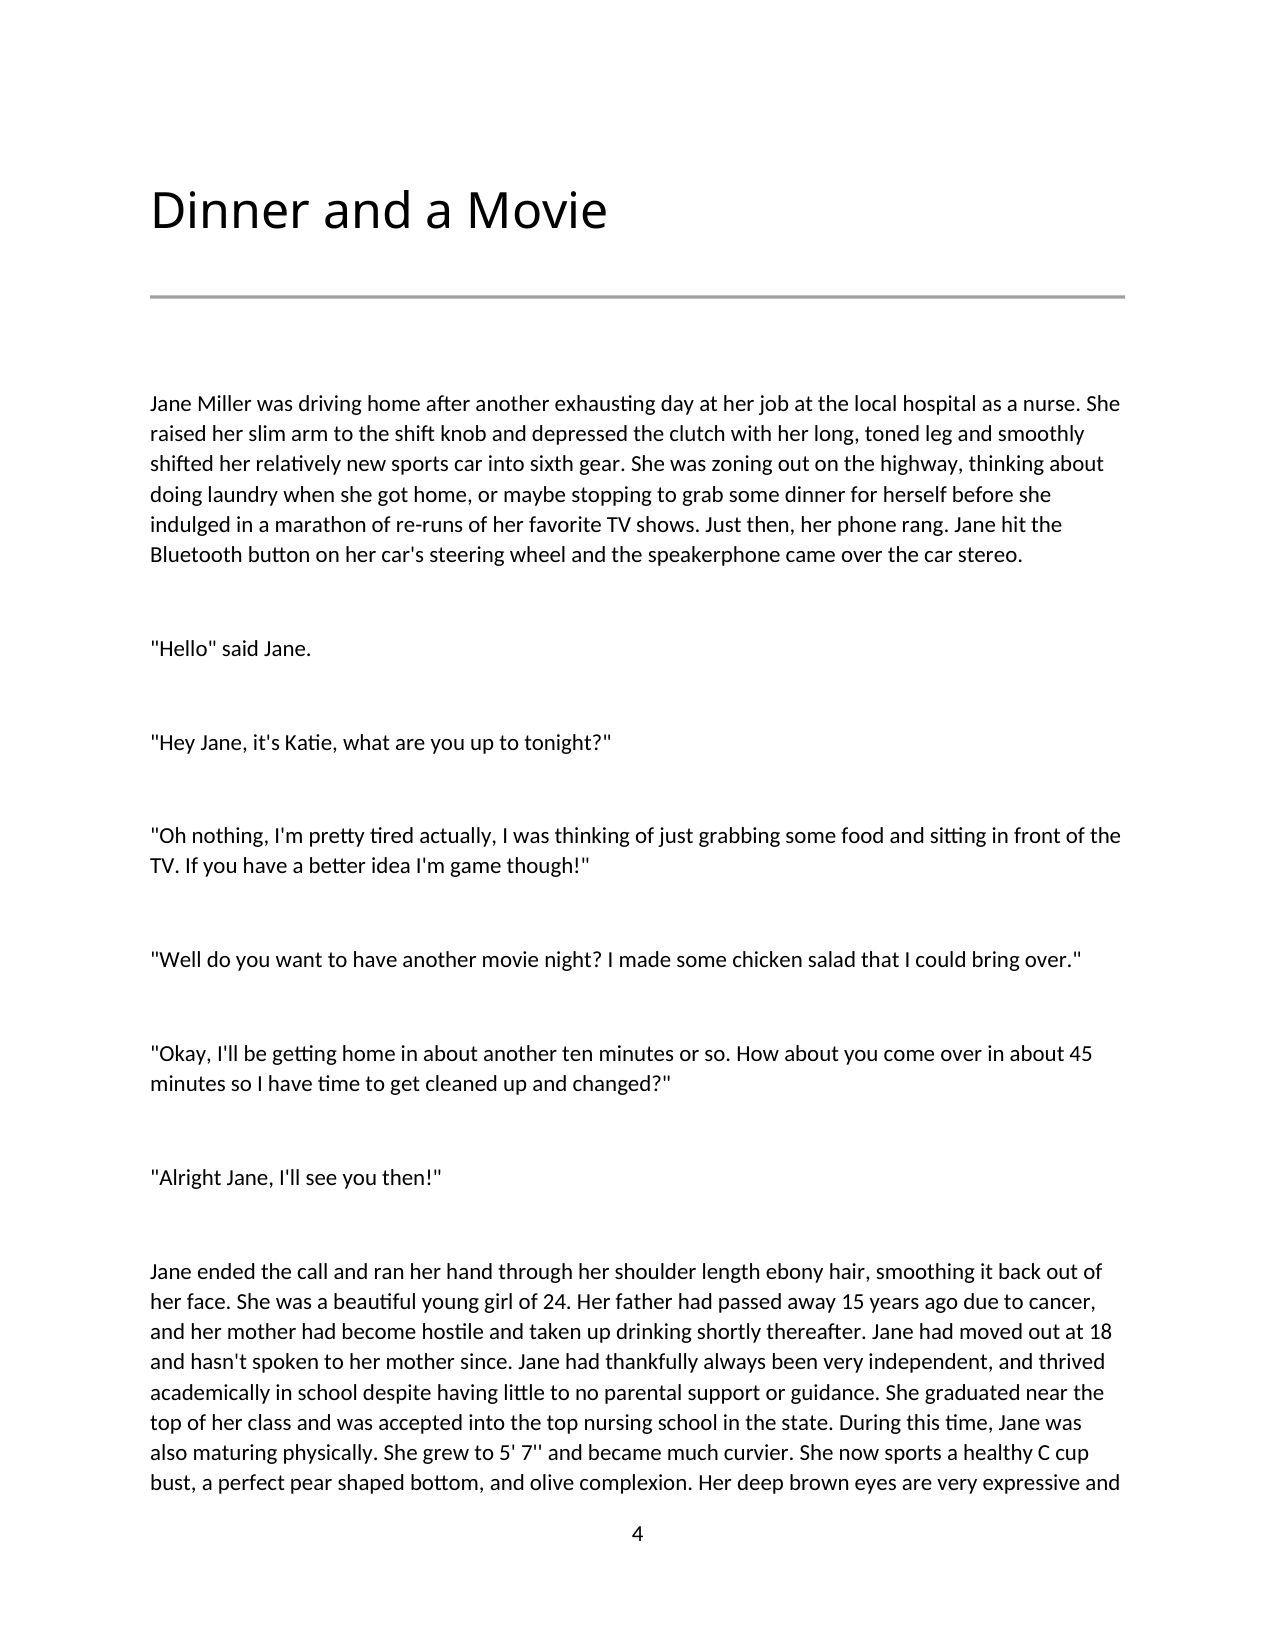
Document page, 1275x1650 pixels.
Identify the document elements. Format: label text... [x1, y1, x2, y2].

text Jane Miller was driving home after another exhausting day at her job at the local hospital as a nurse. She raised her slim arm to the shift knob and depressed the clutch with her long, toned leg and smoothly shifted her relatively new sports car into sixth gear. She was zoning out on the highway, thinking about doing laundry when she got home, or maybe stopping to grab some dinner for herself before she indulged in a marathon of re-runs of her favorite TV shows. Just then, her phone rang. Jane hit the Bluetooth button on her car's steering wheel and the speakerphone came over the car stereo. [150, 389, 1125, 568]
text "Hello" said Jane. [150, 634, 1125, 662]
text "Alright Jane, I'll see you then!" [150, 1163, 1125, 1191]
text Dinner and a Movie [150, 175, 1125, 243]
text "Oh nothing, I'm pretty tired actually, I was thinking of just grabbing some food and sitting in front of the TV. If you have a better idea I'm game though!" [150, 821, 1125, 880]
text "Hey Jane, it's Katie, what are you up to tonight?" [150, 728, 1125, 756]
text "Okay, I'll be getting home in about another ten minutes or so. How about you come over in about 45 minutes so I have time to get cleaned up and changed?" [150, 1039, 1125, 1097]
text "Well do you want to have another movie night? I made some chicken salad that I could bring over." [150, 945, 1125, 973]
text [150, 1257, 1125, 1496]
